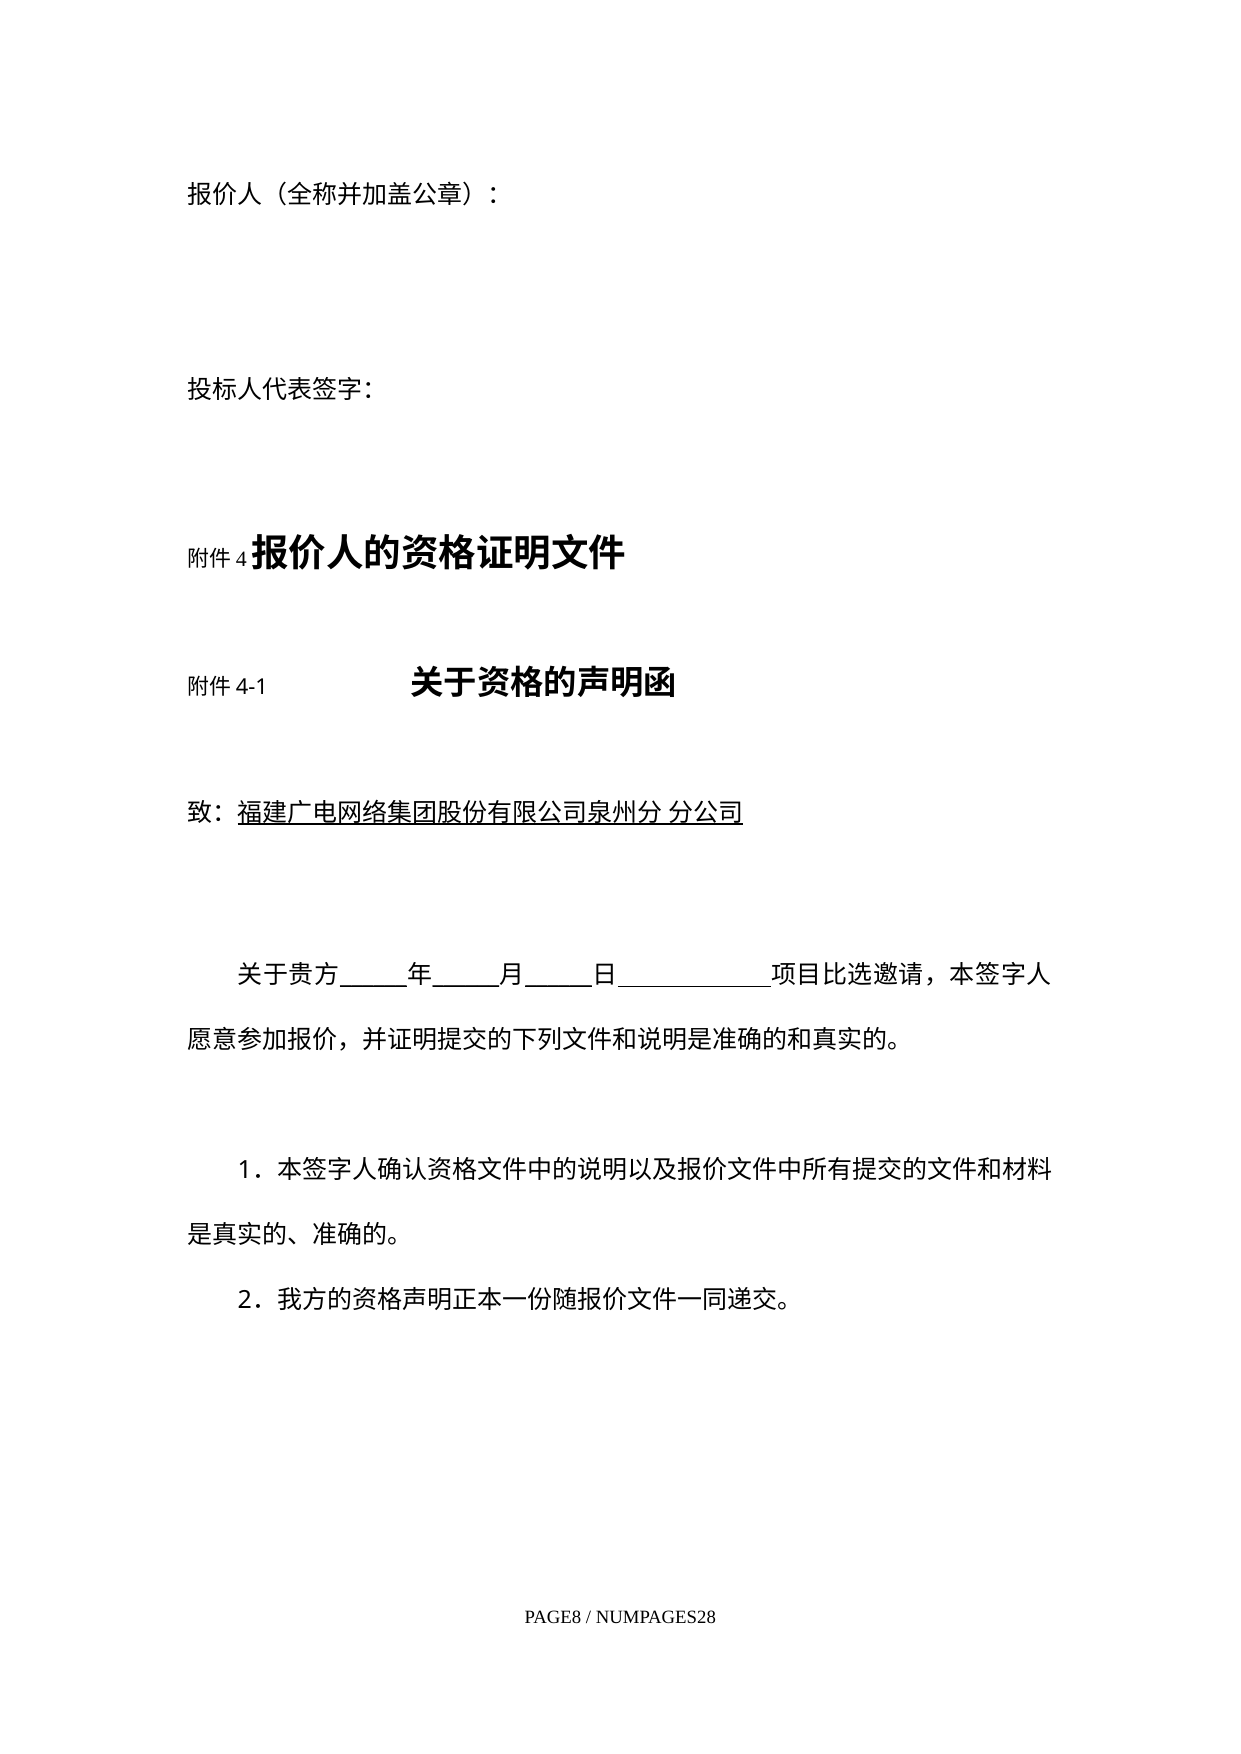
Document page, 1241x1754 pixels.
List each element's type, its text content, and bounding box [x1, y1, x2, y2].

text 关于贵方______年______月______日 项目比选邀请，本签字人愿意参加报价，并证明提交的下列文件和说明是准确的和真实的。 [187, 940, 1053, 1070]
text 报价人（全称并加盖公章）： [187, 160, 1053, 225]
text 投标人代表签字： [187, 355, 1053, 420]
text 附件4报价人的资格证明文件 [187, 518, 1053, 583]
text 1．本签字人确认资格文件中的说明以及报价文件中所有提交的文件和材料是真实的、准确的。 [187, 1135, 1053, 1265]
text 2．我方的资格声明正本一份随报价文件一同递交。 [187, 1265, 1053, 1330]
text 附件4-1 关于资格的声明函 [187, 648, 1053, 713]
text 致：福建广电网络集团股份有限公司泉州分 分公司 [187, 778, 1053, 843]
